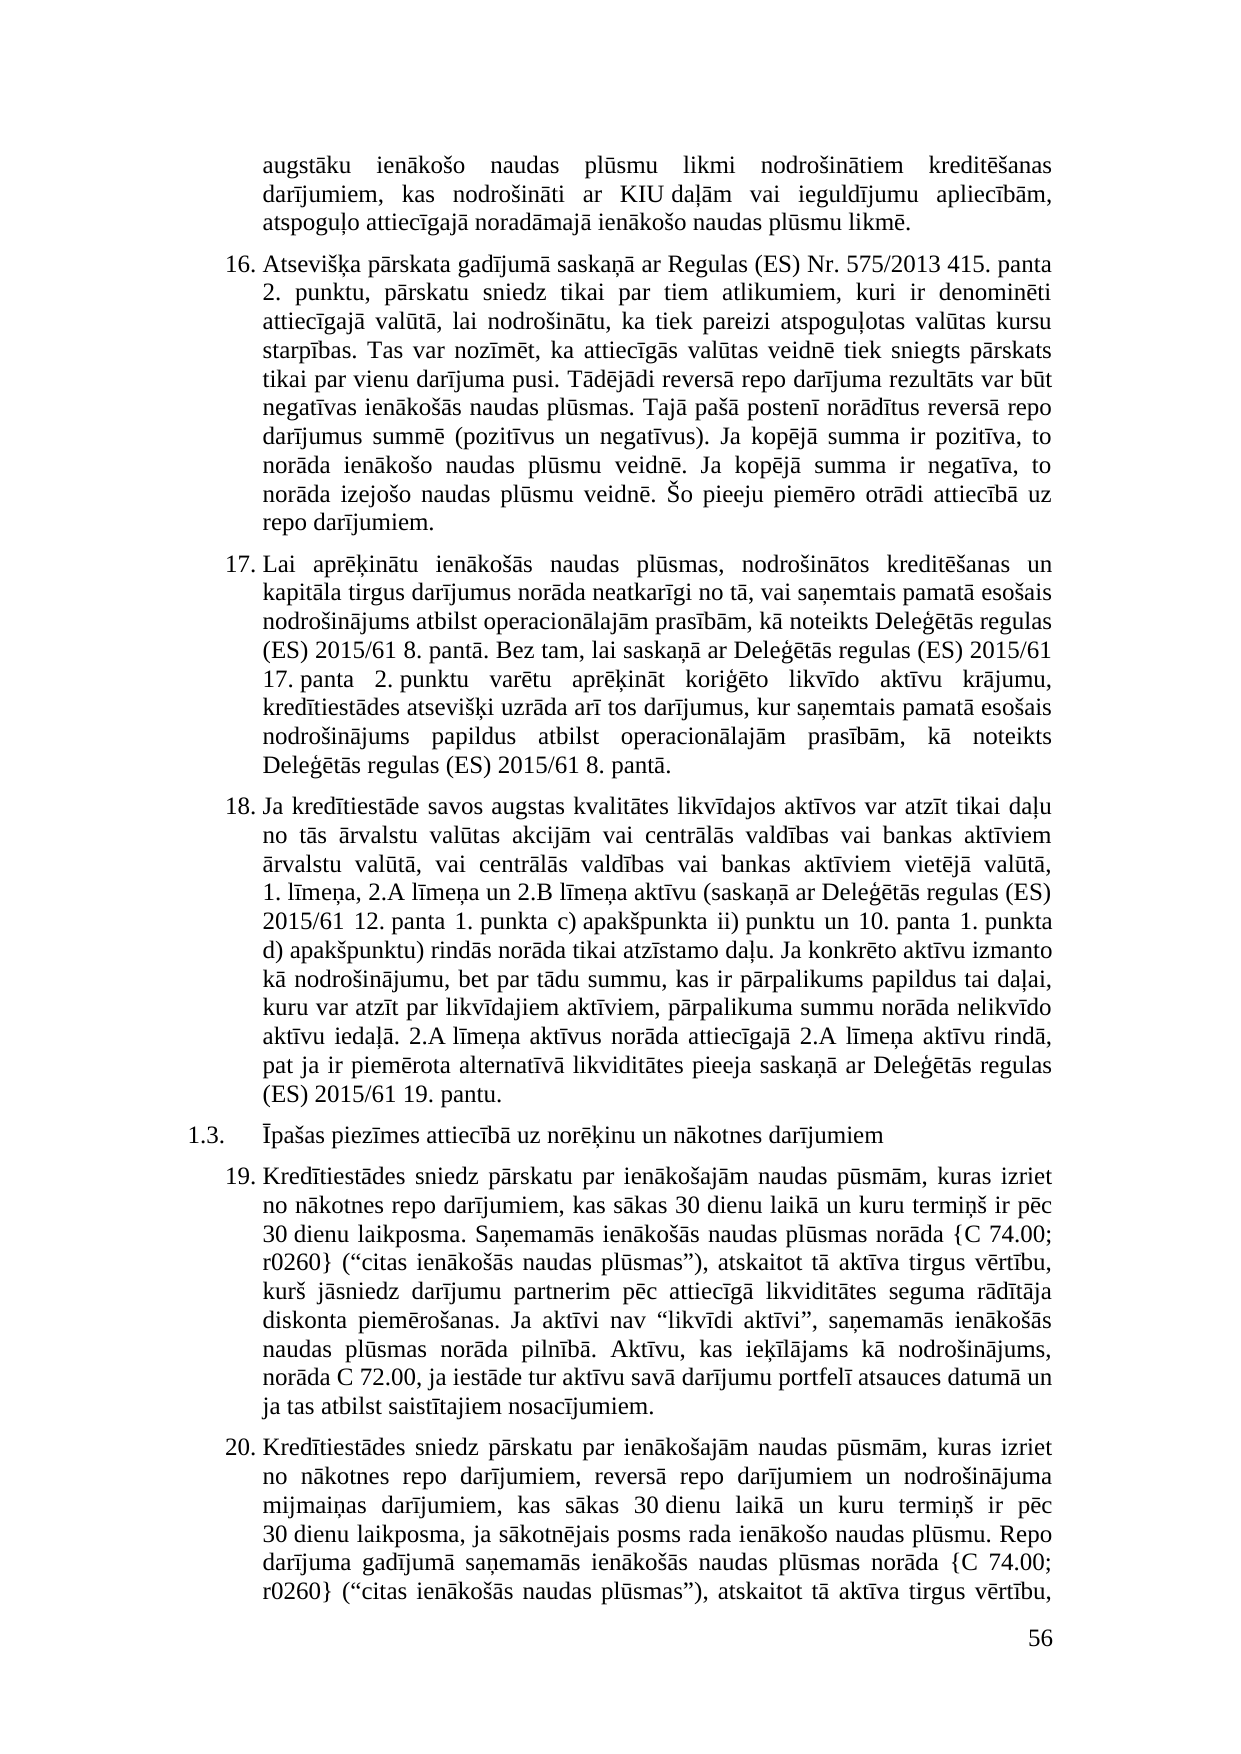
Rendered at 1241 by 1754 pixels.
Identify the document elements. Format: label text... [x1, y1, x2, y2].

text Atsevišķa pārskata gadījumā saskaņā ar Regulas (ES) Nr. 575/2013 415. panta 2. punktu, pārskatu sniedz tikai par tiem atlikumiem, kuri ir denominēti attiecīgajā valūtā, lai nodrošinātu, ka tiek pareizi atspoguļotas valūtas kursu starpības. Tas var nozīmēt, ka attiecīgās valūtas veidnē tiek sniegts pārskats tikai par vienu darījuma pusi. Tādējādi reversā repo darījuma rezultāts var būt negatīvas ienākošās naudas plūsmas. Tajā pašā postenī norādītus reversā repo darījumus summē (pozitīvus un negatīvus). Ja kopējā summa ir pozitīva, to norāda ienākošo naudas plūsmu veidnē. Ja kopējā summa ir negatīva, to norāda izejošo naudas plūsmu veidnē. Šo pieeju piemēro otrādi attiecībā uz repo darījumiem. [225, 249, 1053, 536]
text Ja kredītiestāde savos augstas kvalitātes likvīdajos aktīvos var atzīt tikai daļu no tās ārvalstu valūtas akcijām vai centrālās valdības vai bankas aktīviem ārvalstu valūtā, vai centrālās valdības vai bankas aktīviem vietējā valūtā, 1. līmeņa, 2.A līmeņa un 2.B līmeņa aktīvu (saskaņā ar Deleģētās regulas (ES) 2015/61 12. panta 1. punkta c) apakšpunkta ii) punktu un 10. panta 1. punkta d) apakšpunktu) rindās norāda tikai atzīstamo daļu. Ja konkrēto aktīvu izmanto kā nodrošinājumu, bet par tādu summu, kas ir pārpalikums papildus tai daļai, kuru var atzīt par likvīdajiem aktīviem, pārpalikuma summu norāda nelikvīdo aktīvu iedaļā. 2.A līmeņa aktīvus norāda attiecīgajā 2.A līmeņa aktīvu rindā, pat ja ir piemērota alternatīvā likviditātes pieeja saskaņā ar Deleģētās regulas (ES) 2015/61 19. pantu. [225, 791, 1053, 1107]
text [225, 1432, 1053, 1605]
text Kredītiestādes sniedz pārskatu par ienākošajām naudas pūsmām, kuras izriet no nākotnes repo darījumiem, kas sākas 30 dienu laikā un kuru termiņš ir pēc 30 dienu laikposma. Saņemamās ienākošās naudas plūsmas norāda {C 74.00; r0260} (“citas ienākošās naudas plūsmas”), atskaitot tā aktīva tirgus vērtību, kurš jāsniedz darījumu partnerim pēc attiecīgā likviditātes seguma rādītāja diskonta piemērošanas. Ja aktīvi nav “likvīdi aktīvi”, saņemamās ienākošās naudas plūsmas norāda pilnībā. Aktīvu, kas ieķīlājams kā nodrošinājums, norāda C 72.00, ja iestāde tur aktīvu savā darījumu portfelī atsauces datumā un ja tas atbilst saistītajiem nosacījumiem. [225, 1161, 1053, 1420]
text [225, 150, 1053, 236]
text Lai aprēķinātu ienākošās naudas plūsmas, nodrošinātos kreditēšanas un kapitāla tirgus darījumus norāda neatkarīgi no tā, vai saņemtais pamatā esošais nodrošinājums atbilst operacionālajām prasībām, kā noteikts Deleģētās regulas (ES) 2015/61 8. pantā. Bez tam, lai saskaņā ar Deleģētās regulas (ES) 2015/61 17. panta 2. punktu varētu aprēķināt koriģēto likvīdo aktīvu krājumu, kredītiestādes atsevišķi uzrāda arī tos darījumus, kur saņemtais pamatā esošais nodrošinājums papildus atbilst operacionālajām prasībām, kā noteikts Deleģētās regulas (ES) 2015/61 8. pantā. [225, 549, 1053, 779]
list 1.3. Īpašas piezīmes attiecībā uz norēķinu un nākotnes darījumiem [187, 1120, 1053, 1149]
